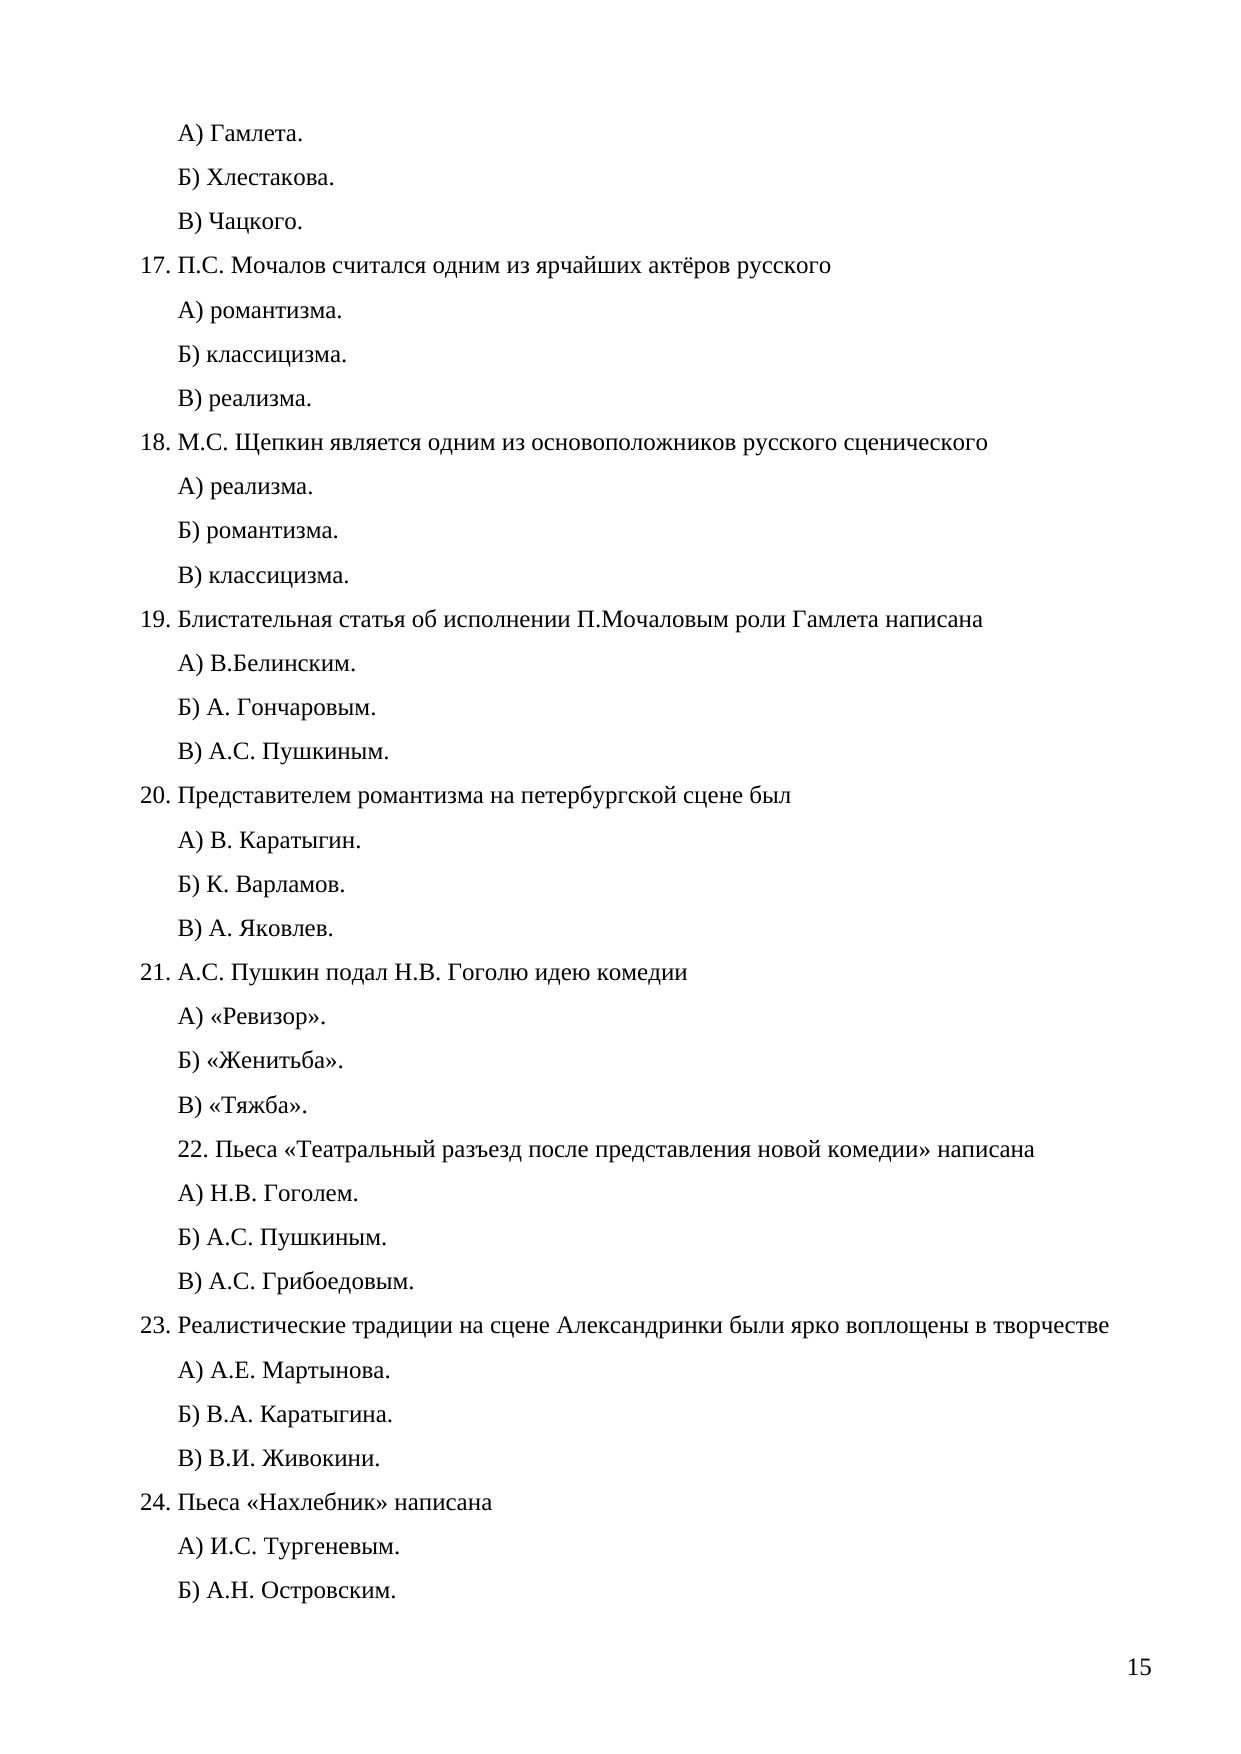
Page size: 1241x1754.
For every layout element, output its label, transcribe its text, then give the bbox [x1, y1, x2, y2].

text А) реализма. [177, 471, 1152, 500]
text В) А. Яковлев. [177, 913, 1152, 942]
list Пьеса «Нахлебник» написана [140, 1487, 1152, 1516]
list П.С. Мочалов считался одним из ярчайших актёров русского [140, 251, 1152, 279]
list М.С. Щепкин является одним из основоположников русского сценического [140, 427, 1152, 456]
text Б) А.Н. Островским. [177, 1576, 1152, 1604]
text А) Н.В. Гоголем. [177, 1178, 1152, 1207]
list Блистательная статья об исполнении П.Мочаловым роли Гамлета написана [140, 604, 1152, 633]
text В) «Тяжба». [177, 1090, 1152, 1118]
text Б) К. Варламов. [177, 869, 1152, 898]
list А.С. Пушкин подал Н.В. Гоголю идею комедии [140, 957, 1152, 986]
text А) романтизма. [177, 295, 1152, 323]
text А) Гамлета. [177, 118, 1152, 147]
text В) реализма. [177, 383, 1152, 412]
text В) Чацкого. [177, 206, 1152, 235]
text Б) В.А. Каратыгина. [177, 1399, 1152, 1428]
list Представителем романтизма на петербургской сцене был [140, 781, 1152, 809]
text Б) классицизма. [177, 339, 1152, 368]
text В) В.И. Живокини. [177, 1443, 1152, 1472]
text А) В. Каратыгин. [177, 825, 1152, 853]
text В) классицизма. [177, 560, 1152, 588]
text Б) Хлестакова. [177, 162, 1152, 191]
text Б) А.С. Пушкиным. [177, 1222, 1152, 1251]
text Б) романтизма. [177, 516, 1152, 544]
text В) А.С. Пушкиным. [177, 736, 1152, 765]
text А) А.Е. Мартынова. [177, 1355, 1152, 1383]
text Б) А. Гончаровым. [177, 692, 1152, 721]
text А) «Ревизор». [177, 1001, 1152, 1030]
text 22. Пьеса «Театральный разъезд после представления новой комедии» написана [177, 1134, 1152, 1163]
text В) А.С. Грибоедовым. [177, 1266, 1152, 1295]
text А) В.Белинским. [177, 648, 1152, 677]
list Реалистические традиции на сцене Александринки были ярко воплощены в творчестве [140, 1311, 1152, 1339]
text А) И.С. Тургеневым. [177, 1531, 1152, 1560]
text Б) «Женитьба». [177, 1046, 1152, 1074]
